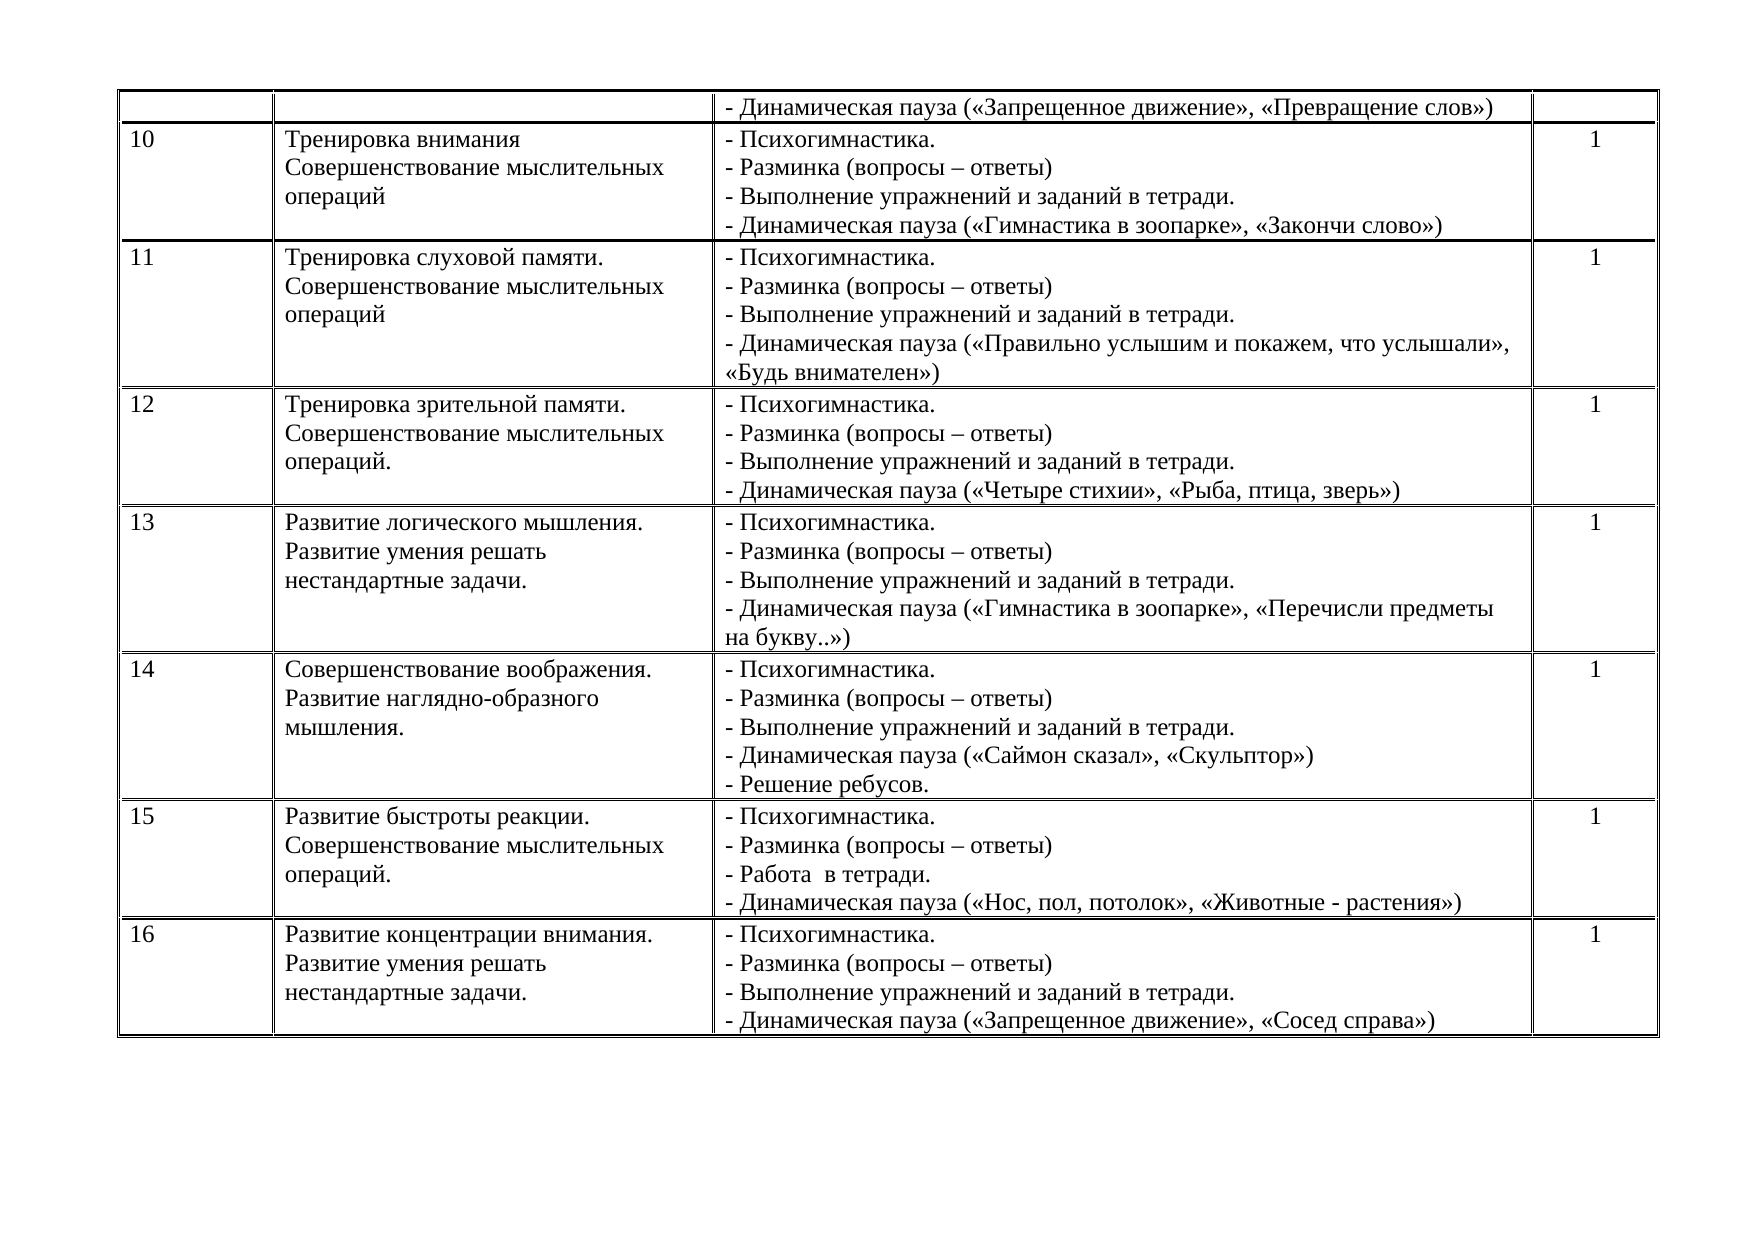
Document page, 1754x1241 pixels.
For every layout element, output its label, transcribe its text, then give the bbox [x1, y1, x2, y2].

table_cell - Психогимнастика. - Разминка (вопросы – ответы) - Выполнение упражнений и заданий в тетради. - Динамическая пауза («Гимнастика в зоопарке», «Закончи слово») [715, 124, 1531, 239]
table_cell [714, 92, 1532, 121]
table_cell 1 [1534, 504, 1657, 651]
table_cell 9 [120, 92, 273, 121]
table_cell - Психогимнастика. - Разминка (вопросы – ответы) - Выполнение упражнений и заданий в тетради. - Динамическая пауза («Саймон сказал», «Скульптор») - Решение ребусов. [715, 654, 1531, 798]
table_cell - Психогимнастика. - Разминка (вопросы – ответы) - Выполнение упражнений и заданий в тетради. - Динамическая пауза («Четыре стихии», «Рыба, птица, зверь») [715, 389, 1531, 504]
table_cell - Психогимнастика. - Разминка (вопросы – ответы) - Выполнение упражнений и заданий в тетради. - Динамическая пауза («Правильно услышим и покажем, что услышали», «Будь внимателен») [715, 242, 1531, 386]
table_cell Тренировка слуховой памяти. Совершенствование мыслительных операций [275, 242, 712, 386]
table_cell 1 [1534, 651, 1657, 798]
table_cell - Психогимнастика. - Разминка (вопросы – ответы) - Выполнение упражнений и заданий в тетради. - Динамическая пауза («Запрещенное движение», «Сосед справа») [714, 920, 1532, 1034]
table_cell Развитие концентрации внимания. Развитие умения решать нестандартные задачи. [273, 916, 713, 1034]
table_cell Тренировка внимания Совершенствование мыслительных операций [275, 124, 712, 239]
table_cell 14 [120, 651, 272, 798]
table_cell 11 [120, 239, 272, 386]
table_cell Совершенствование воображения. Развитие наглядно-образного мышления. [275, 654, 712, 798]
table_cell 1 [1534, 239, 1657, 386]
table_cell 1 [1532, 916, 1657, 1034]
table_cell 16 [120, 916, 273, 1034]
table_cell 1 [1534, 386, 1657, 504]
table_cell Развитие логического мышления. Развитие умения решать нестандартные задачи. [275, 507, 712, 651]
table_cell - Психогимнастика. - Разминка (вопросы – ответы) - Работа в тетради. - Динамическая пауза («Нос, пол, потолок», «Животные - растения») [715, 801, 1531, 916]
table_cell 10 [118, 121, 272, 239]
table_cell Тренировка зрительной памяти. Совершенствование мыслительных операций. [275, 389, 712, 504]
table_cell 15 [120, 798, 272, 916]
table_cell 1 [1534, 121, 1658, 239]
table_cell 13 [120, 504, 272, 651]
table_cell 12 [120, 386, 272, 504]
table_cell 1 [1532, 90, 1657, 121]
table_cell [273, 90, 713, 121]
table_cell Развитие быстроты реакции. Совершенствование мыслительных операций. [275, 801, 712, 916]
table_cell - Психогимнастика. - Разминка (вопросы – ответы) - Выполнение упражнений и заданий в тетради. - Динамическая пауза («Гимнастика в зоопарке», «Перечисли предметы на букву..») [715, 507, 1531, 651]
table_cell 1 [1534, 798, 1657, 916]
